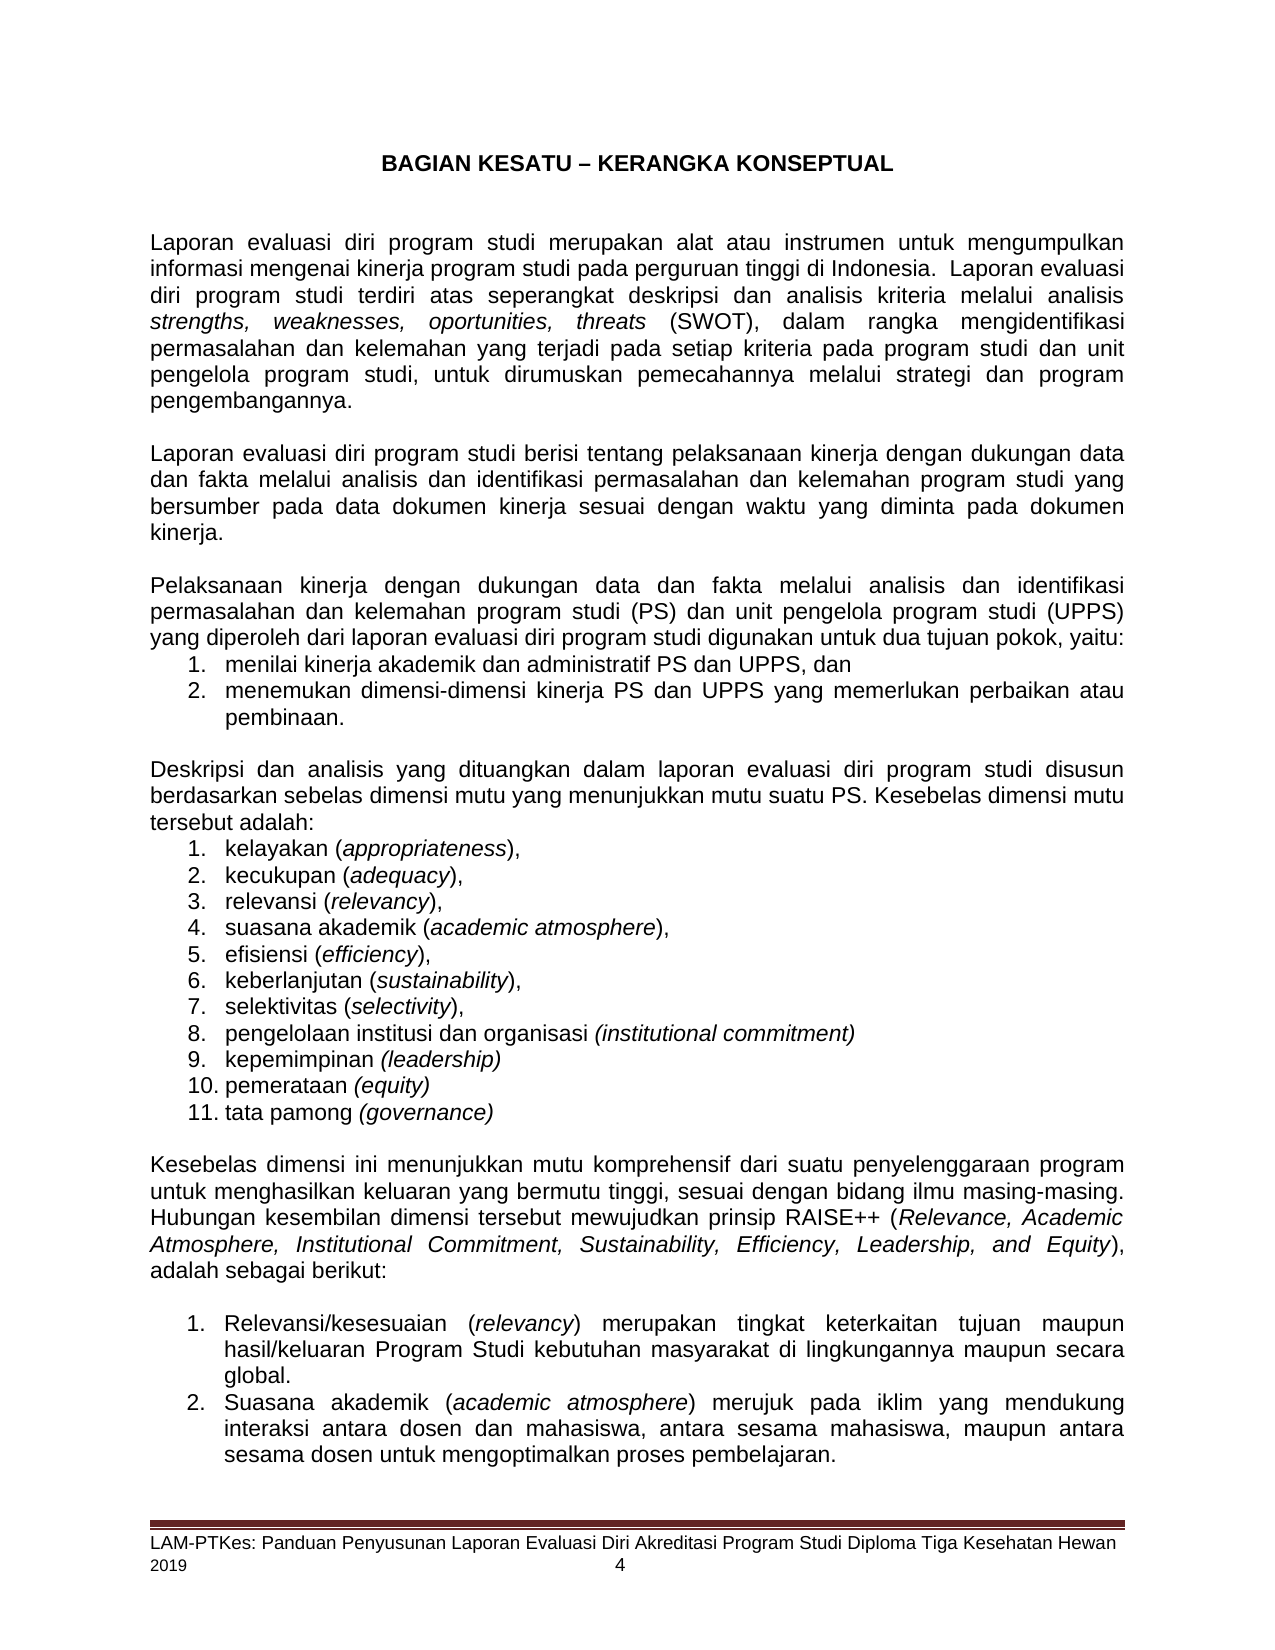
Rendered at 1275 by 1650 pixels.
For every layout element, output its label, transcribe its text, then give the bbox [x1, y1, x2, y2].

list suasana akademik (academic atmosphere), [187, 914, 1125, 941]
list Suasana akademik (academic atmosphere) merujuk pada iklim yang mendukung interaksi antara dosen dan mahasiswa, antara sesama mahasiswa, maupun antara sesama dosen untuk mengoptimalkan proses pembelajaran. [186, 1389, 1125, 1468]
list keberlanjutan (sustainability), [187, 967, 1125, 993]
subtitle BAGIAN KESATU – KERANGKA KONSEPTUAL [150, 150, 1125, 176]
text Laporan evaluasi diri program studi merupakan alat atau instrumen untuk mengumpulkan informasi mengenai kinerja program studi pada perguruan tinggi di Indonesia. Laporan evaluasi diri program studi terdiri atas seperangkat deskripsi dan analisis kriteria melalui analisis strengths, weaknesses, oportunities, threats (SWOT), dalam rangka mengidentifikasi permasalahan dan kelemahan yang terjadi pada setiap kriteria pada program studi dan unit pengelola program studi, untuk dirumuskan pemecahannya melalui strategi dan program pengembangannya. [150, 229, 1125, 413]
list pemerataan (equity) [187, 1072, 1125, 1099]
list kelayakan (appropriateness), [187, 835, 1125, 862]
list efisiensi (efficiency), [187, 941, 1125, 967]
list kecukupan (adequacy), [187, 862, 1125, 888]
list selektivitas (selectivity), [187, 993, 1125, 1020]
text Pelaksanaan kinerja dengan dukungan data dan fakta melalui analisis dan identifikasi permasalahan dan kelemahan program studi (PS) dan unit pengelola program studi (UPPS) yang diperoleh dari laporan evaluasi diri program studi digunakan untuk dua tujuan pokok, yaitu: [150, 572, 1125, 651]
list pengelolaan institusi dan organisasi (institutional commitment) [187, 1020, 1125, 1046]
list Relevansi/kesesuaian (relevancy) merupakan tingkat keterkaitan tujuan maupun hasil/keluaran Program Studi kebutuhan masyarakat di lingkungannya maupun secara global. [186, 1309, 1125, 1389]
list tata pamong (governance) [187, 1099, 1125, 1125]
list menilai kinerja akademik dan administratif PS dan UPPS, dan [187, 651, 1125, 677]
text Kesebelas dimensi ini menunjukkan mutu komprehensif dari suatu penyelenggaraan program untuk menghasilkan keluaran yang bermutu tinggi, sesuai dengan bidang ilmu masing-masing. Hubungan kesembilan dimensi tersebut mewujudkan prinsip RAISE++ (Relevance, Academic Atmosphere, Institutional Commitment, Sustainability, Efficiency, Leadership, and Equity), adalah sebagai berikut: [150, 1151, 1125, 1283]
list kepemimpinan (leadership) [187, 1046, 1125, 1072]
text Deskripsi dan analisis yang dituangkan dalam laporan evaluasi diri program studi disusun berdasarkan sebelas dimensi mutu yang menunjukkan mutu suatu PS. Kesebelas dimensi mutu tersebut adalah: [150, 756, 1125, 835]
list relevansi (relevancy), [187, 888, 1125, 914]
text Laporan evaluasi diri program studi berisi tentang pelaksanaan kinerja dengan dukungan data dan fakta melalui analisis dan identifikasi permasalahan dan kelemahan program studi yang bersumber pada data dokumen kinerja sesuai dengan waktu yang diminta pada dokumen kinerja. [150, 440, 1125, 545]
list menemukan dimensi-dimensi kinerja PS dan UPPS yang memerlukan perbaikan atau pembinaan. [187, 677, 1125, 730]
